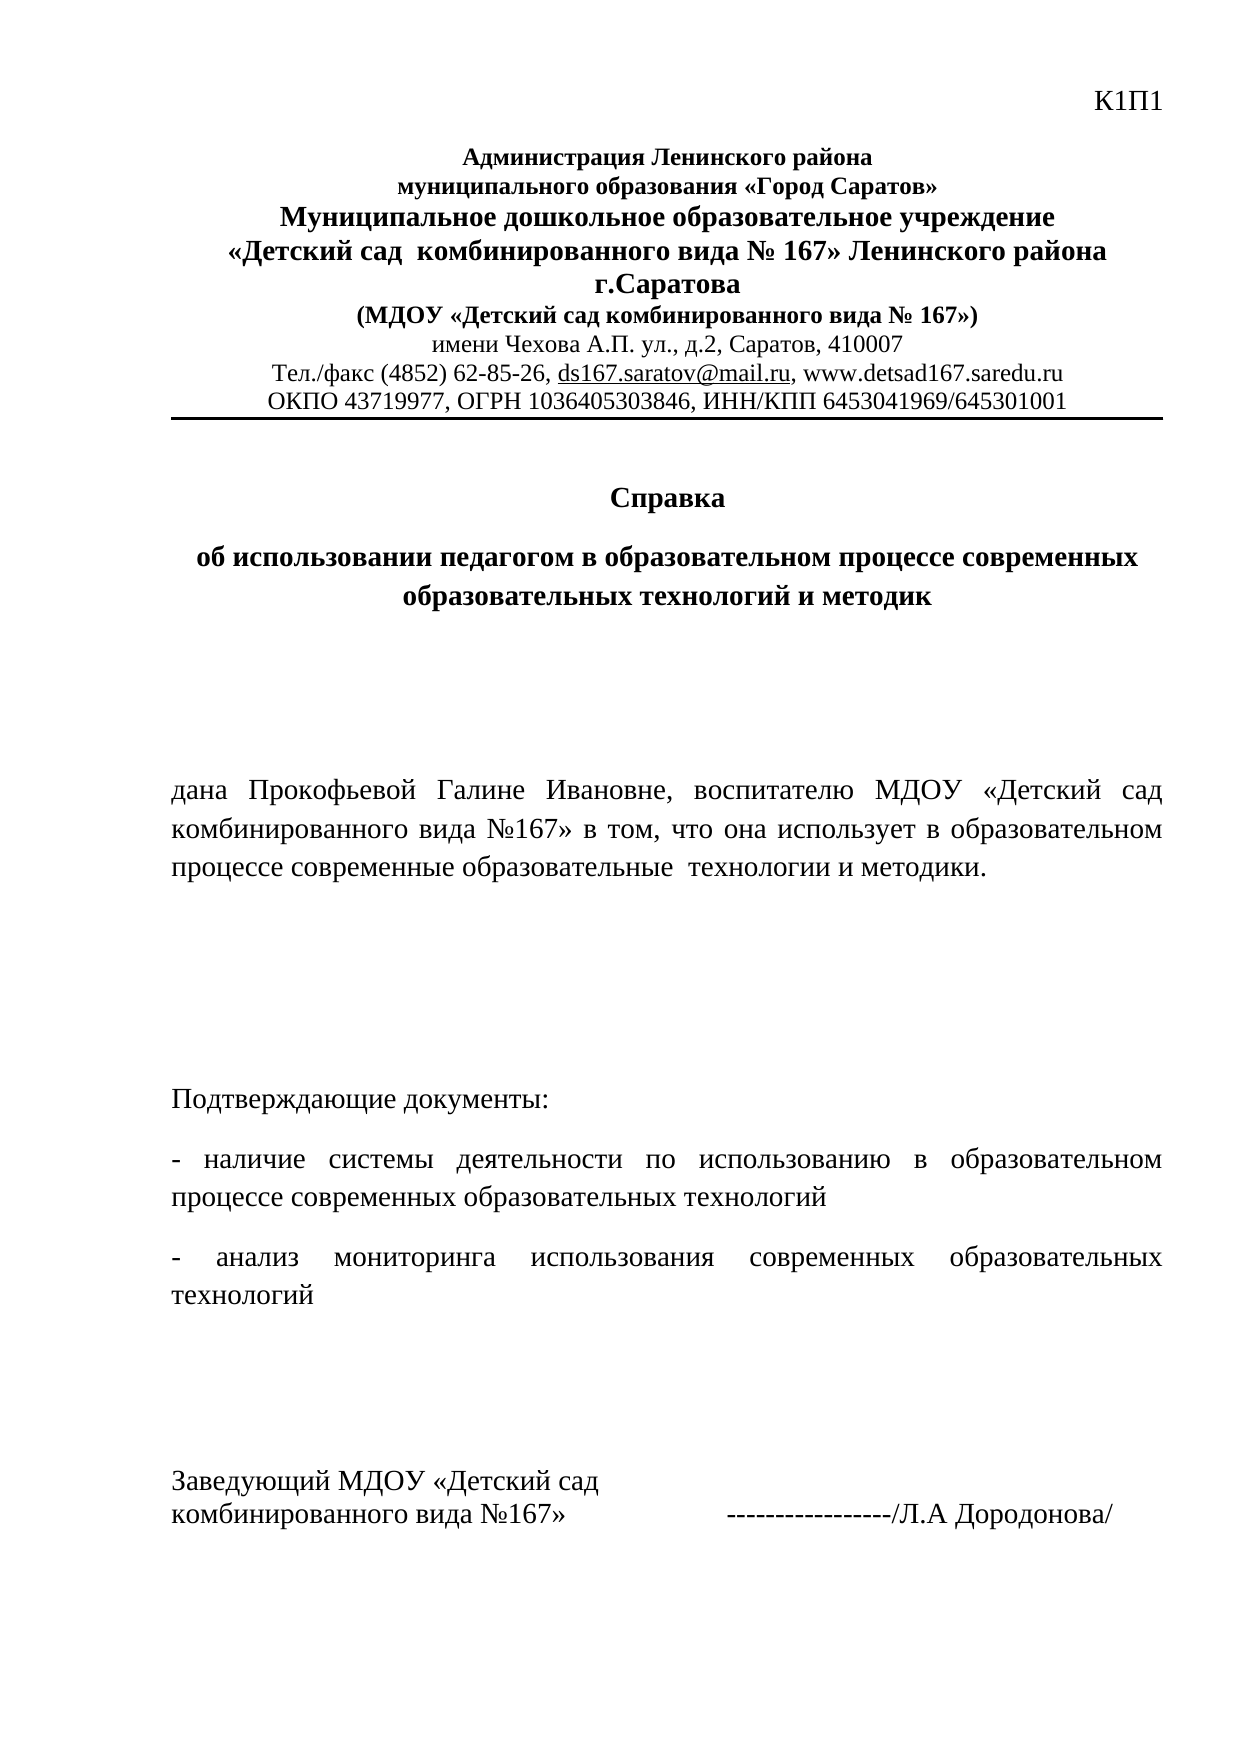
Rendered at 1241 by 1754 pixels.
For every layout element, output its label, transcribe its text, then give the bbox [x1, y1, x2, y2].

text «Детский сад комбинированного вида № 167» Ленинского района г.Саратова [171, 233, 1163, 300]
text - наличие системы деятельности по использованию в образовательном процессе современных образовательных технологий [171, 1141, 1163, 1213]
text Муниципальное дошкольное образовательное учреждение [171, 199, 1163, 233]
text дана Прокофьевой Галине Ивановне, воспитателю МДОУ «Детский сад комбинированного вида №167» в том, что она использует в образовательном процессе современные образовательные технологии и методики. [171, 772, 1163, 883]
text К1П1 [171, 83, 1163, 116]
text Администрация Ленинского района [171, 142, 1163, 171]
text Тел./факс (4852) 62-85-26, ds167.saratov@mail.ru, www.detsad167.saredu.ru [171, 358, 1163, 386]
text ОКПО 43719977, ОГРН 1036405303846, ИНН/КПП 6453041969/645301001 [171, 386, 1163, 417]
text муниципального образования «Город Саратов» [171, 171, 1163, 199]
text Справка [171, 480, 1163, 513]
text имени Чехова А.П. ул., д.2, Саратов, 410007 [171, 329, 1163, 358]
text Заведующий МДОУ «Детский сад [171, 1463, 1163, 1497]
text об использовании педагогом в образовательном процессе современных образовательных технологий и методик [171, 539, 1163, 611]
text - анализ мониторинга использования современных образовательных технологий [171, 1239, 1163, 1311]
text (МДОУ «Детский сад комбинированного вида № 167») [171, 300, 1163, 329]
text Подтверждающие документы: [171, 1081, 1163, 1115]
text комбинированного вида №167» -----------------/Л.А Дородонова/ [171, 1497, 1163, 1530]
